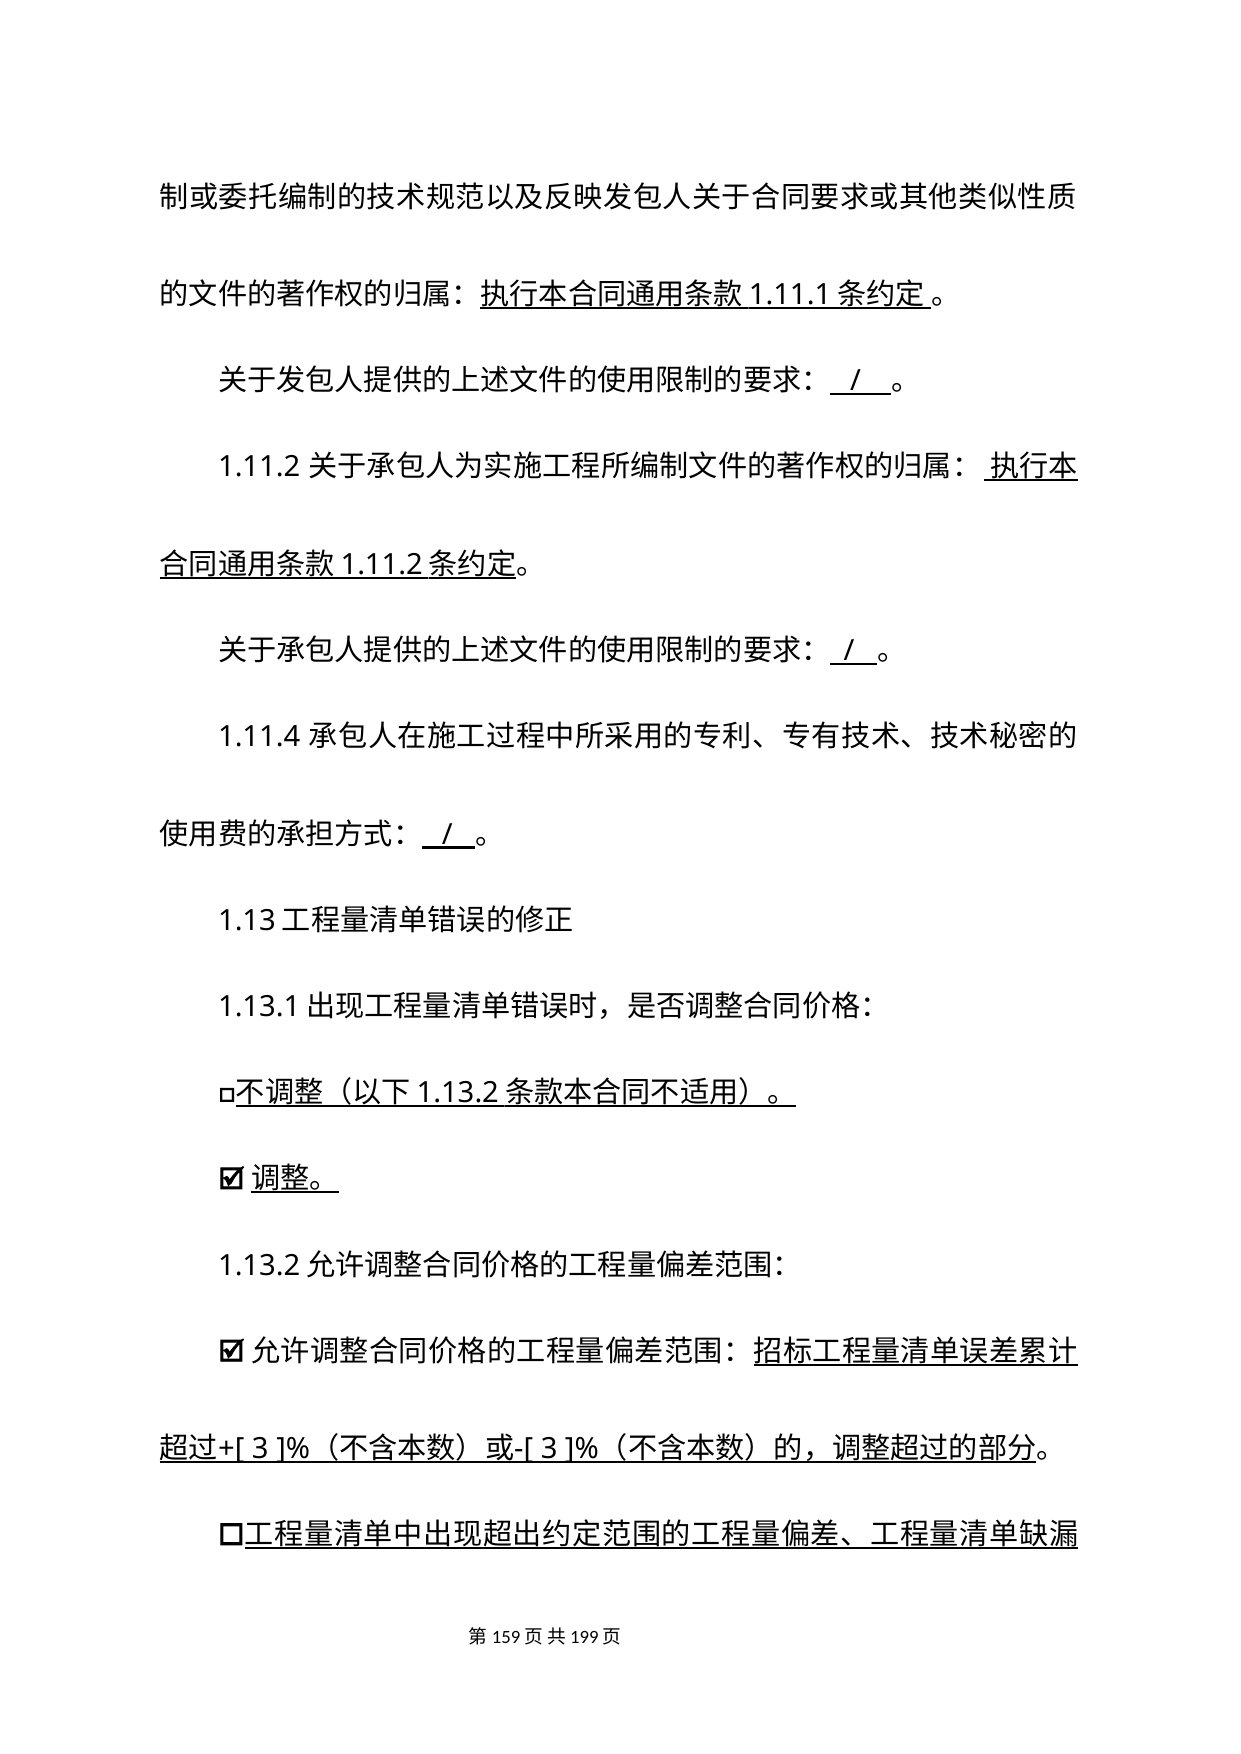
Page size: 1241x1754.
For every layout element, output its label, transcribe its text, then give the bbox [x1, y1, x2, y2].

text 1.11.2 关于承包人为实施工程所编制文件的著作权的归属： 执行本合同通用条款1.11.2条约定。 [159, 432, 1078, 594]
text 允许调整合同价格的工程量偏差范围：招标工程量清单误差累计超过+[ 3 ]%（不含本数）或-[ 3 ]%（不含本数）的，调整超过的部分。 [159, 1316, 1078, 1478]
text 1.13工程量清单错误的修正 [159, 885, 1078, 950]
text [159, 162, 1078, 324]
text 1.13.1出现工程量清单错误时，是否调整合同价格： [159, 971, 1078, 1036]
text 关于承包人提供的上述文件的使用限制的要求： / 。 [159, 615, 1078, 680]
text □不调整（以下1.13.2条款本合同不适用）。 [159, 1057, 1078, 1122]
text 1.11.4 承包人在施工过程中所采用的专利、专有技术、技术秘密的使用费的承担方式： / 。 [159, 702, 1078, 864]
text 调整。 [159, 1144, 1078, 1209]
text 关于发包人提供的上述文件的使用限制的要求： / 。 [159, 346, 1078, 411]
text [159, 1499, 1078, 1564]
text 1.13.2允许调整合同价格的工程量偏差范围： [159, 1230, 1078, 1295]
